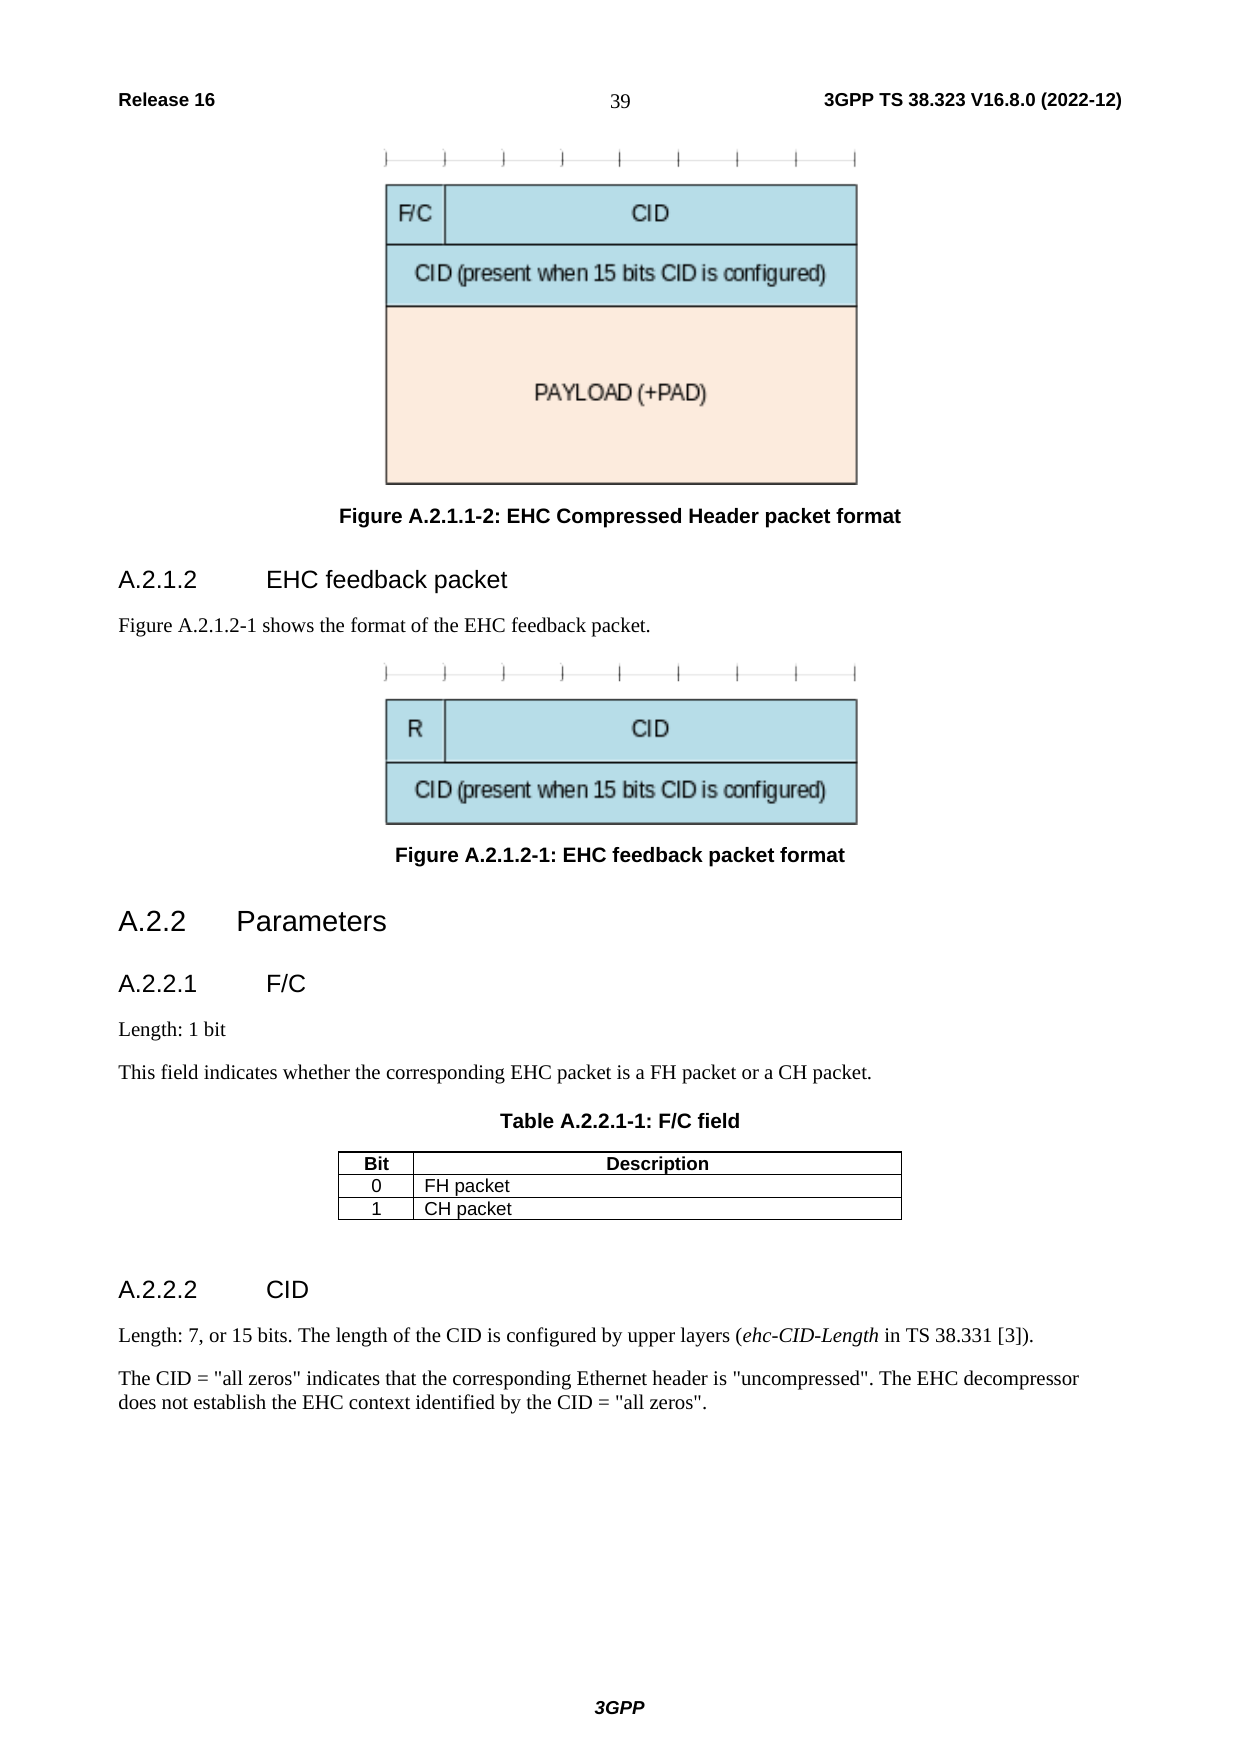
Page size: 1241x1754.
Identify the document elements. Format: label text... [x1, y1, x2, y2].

subtitle A.2.1.2 EHC feedback packet [118, 565, 1122, 594]
table_cell CH packet [414, 1198, 901, 1219]
table_cell FH packet [414, 1175, 901, 1197]
text Figure A.2.1.2-1: EHC feedback packet format [118, 843, 1122, 867]
subtitle A.2.2 Parameters [118, 904, 1122, 938]
text Length: 1 bit [118, 1017, 1122, 1041]
table_cell 0 [339, 1175, 413, 1197]
text Length: 7, or 15 bits. The length of the CID is configured by upper layers (ehc-CID-Length in TS 38.331 [3]). [118, 1323, 1122, 1347]
text Figure A.2.1.1-2: EHC Compressed Header packet format [118, 504, 1122, 528]
text Figure A.2.1.2-1 shows the format of the EHC feedback packet. [118, 613, 1122, 637]
text This field indicates whether the corresponding EHC packet is a FH packet or a CH packet. [118, 1059, 1122, 1084]
table_header Bit [339, 1153, 413, 1174]
table_header Description [414, 1153, 901, 1174]
table_cell 1 [339, 1198, 413, 1219]
subtitle A.2.2.2 CID [118, 1276, 1122, 1304]
subtitle A.2.2.1 F/C [118, 969, 1122, 998]
text The CID = "all zeros" indicates that the corresponding Ethernet header is "uncompressed". The EHC decompressor does not establish the EHC context identified by the CID = "all zeros". [118, 1366, 1122, 1414]
text Table A.2.2.1-1: F/C field [118, 1109, 1122, 1133]
